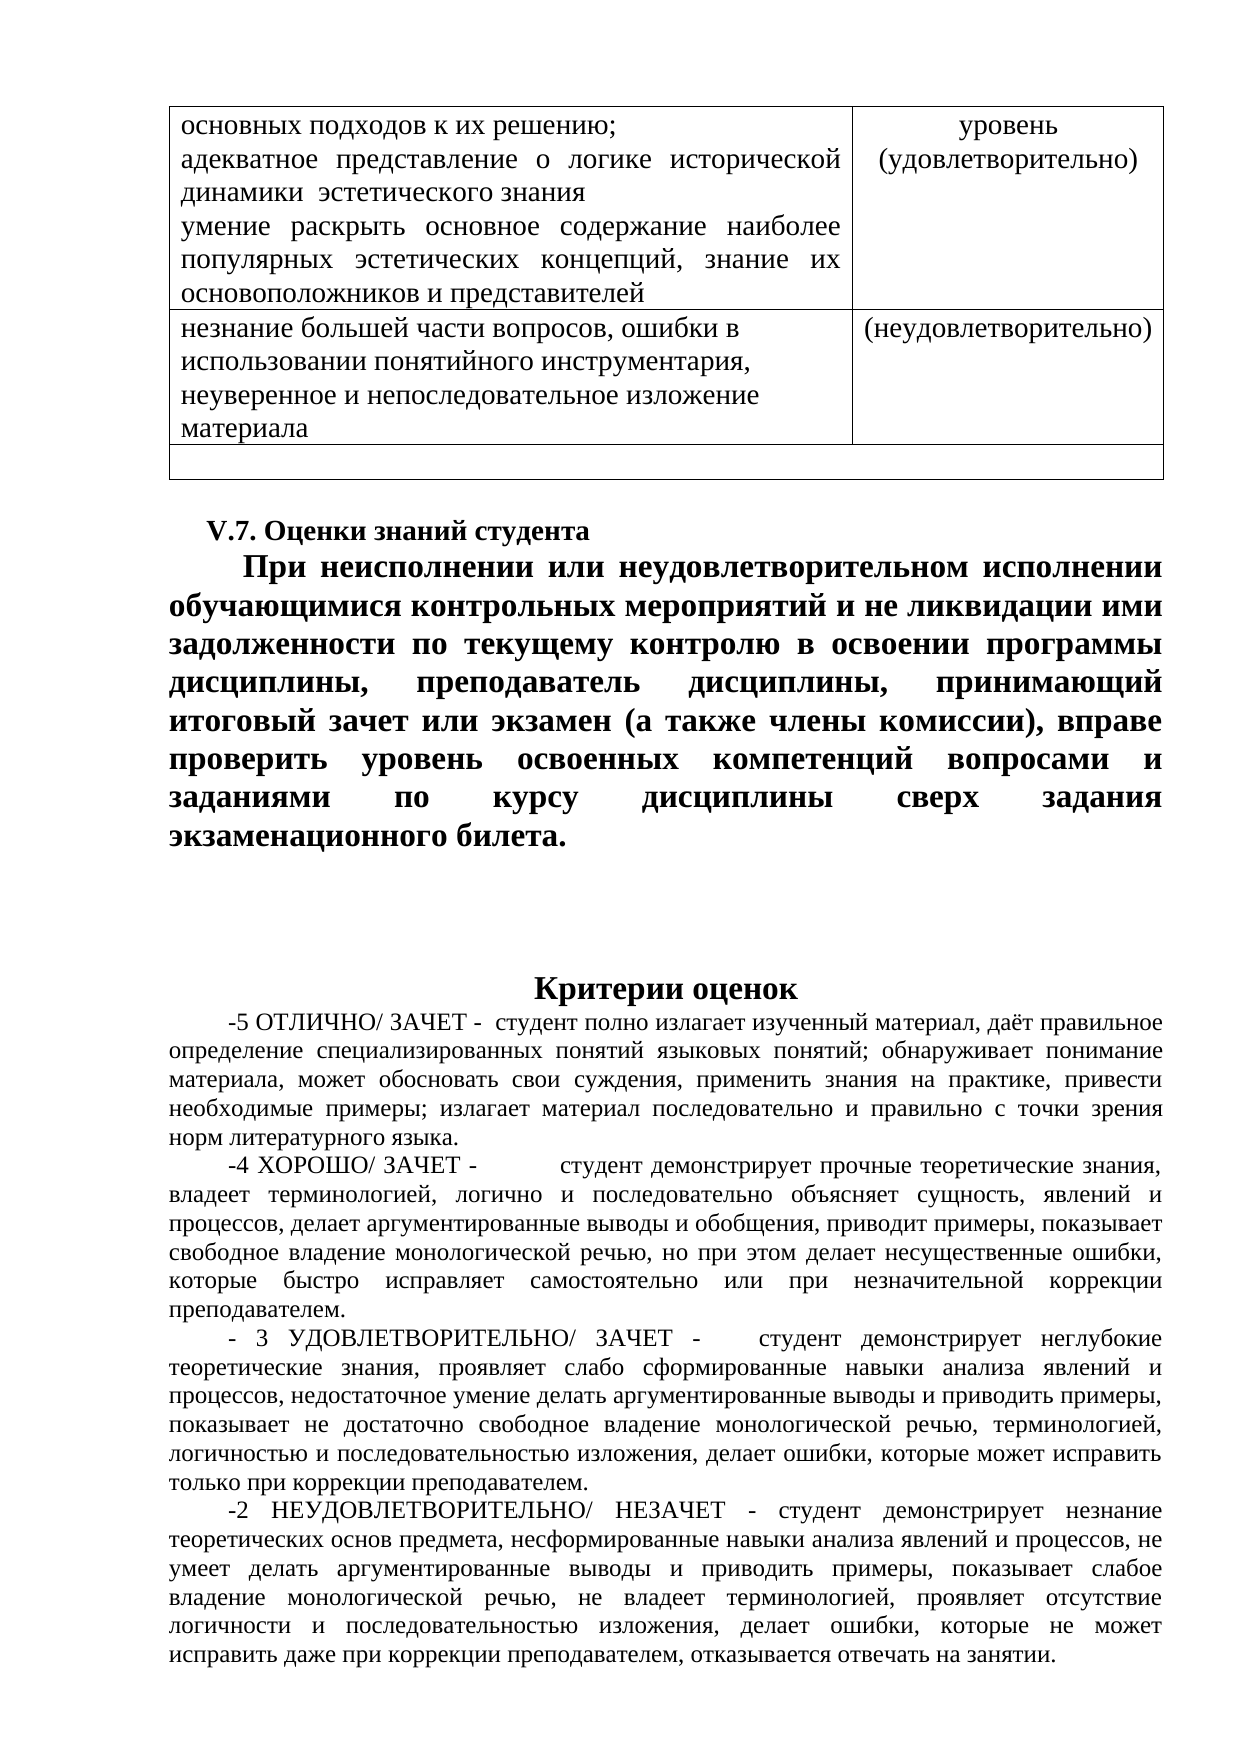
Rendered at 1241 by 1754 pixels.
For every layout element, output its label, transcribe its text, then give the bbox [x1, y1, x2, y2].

text -2 НЕУДОВЛЕТВОРИТЕЛЬНО/ НЕЗАЧЕТ - студент демонстрирует незнание теоретических основ предмета, несформированные навыки анализа явлений и процессов, не умеет делать аргументированные выводы и приводить примеры, показывает слабое владение монологической речью, не владеет терминологией, проявляет отсутствие логичности и последовательностью изложения, делает ошибки, которые не может исправить даже при коррекции преподавателем, отказывается отвечать на занятии. [169, 1496, 1163, 1668]
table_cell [170, 107, 852, 309]
table_cell незнание большей части вопросов, ошибки в использовании понятийного инструментария, неуверенное и непоследовательное изложение материала [170, 310, 852, 444]
text V.7. Оценки знаний студента [206, 513, 1163, 547]
table_cell (неудовлетворительно) [853, 310, 1163, 444]
text При неисполнении или неудовлетворительном исполнении обучающимися контрольных мероприятий и не ликвидации ими задолженности по текущему контролю в освоении программы дисциплины, преподаватель дисциплины, принимающий итоговый зачет или экзамен (а также члены комиссии), вправе проверить уровень освоенных компетенций вопросами и заданиями по курсу дисциплины сверх задания экзаменационного билета. [169, 547, 1163, 853]
text Критерии оценок [169, 968, 1163, 1007]
table_cell [170, 445, 1163, 479]
text -4 ХОРОШО/ ЗАЧЕТ - студент демонстрирует прочные теоретические знания, владеет терминологией, логично и последовательно объясняет сущность, явлений и процессов, делает аргументированные выводы и обобщения, приводит примеры, показывает свободное владение монологической речью, но при этом делает несущественные ошибки, которые быстро исправляет самостоятельно или при незначительной коррекции преподавателем. [169, 1151, 1163, 1323]
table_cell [853, 107, 1163, 309]
text -5 ОТЛИЧНО/ ЗАЧЕТ - студент полно излагает изученный материал, даёт правильное определение специализированных понятий языковых понятий; обнаруживает понимание материала, может обосновать свои суждения, применить знания на практике, привести необходимые примеры; излагает материал последовательно и правильно с точки зрения норм литературного языка. [169, 1007, 1163, 1151]
text - 3 УДОВЛЕТВОРИТЕЛЬНО/ ЗАЧЕТ - студент демонстрирует неглубокие теоретические знания, проявляет слабо сформированные навыки анализа явлений и процессов, недостаточное умение делать аргументированные выводы и приводить примеры, показывает не достаточно свободное владение монологической речью, терминологией, логичностью и последовательностью изложения, делает ошибки, которые может исправить только при коррекции преподавателем. [169, 1323, 1163, 1496]
